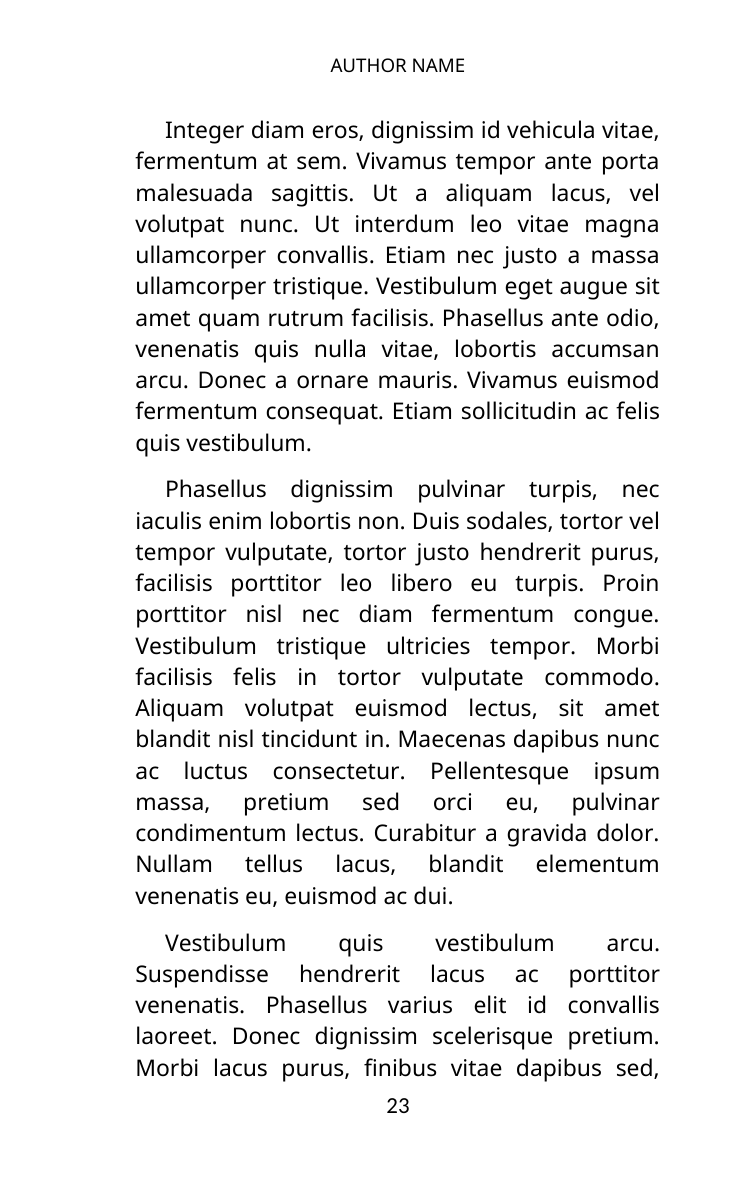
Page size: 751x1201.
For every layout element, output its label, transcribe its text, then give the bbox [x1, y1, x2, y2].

text Integer diam eros, dignissim id vehicula vitae, fermentum at sem. Vivamus tempor ante porta malesuada sagittis. Ut a aliquam lacus, vel volutpat nunc. Ut interdum leo vitae magna ullamcorper convallis. Etiam nec justo a massa ullamcorper tristique. Vestibulum eget augue sit amet quam rutrum facilisis. Phasellus ante odio, venenatis quis nulla vitae, lobortis accumsan arcu. Donec a ornare mauris. Vivamus euismod fermentum consequat. Etiam sollicitudin ac felis quis vestibulum. [135, 114, 660, 458]
text Phasellus dignissim pulvinar turpis, nec iaculis enim lobortis non. Duis sodales, tortor vel tempor vulputate, tortor justo hendrerit purus, facilisis porttitor leo libero eu turpis. Proin porttitor nisl nec diam fermentum congue. Vestibulum tristique ultricies tempor. Morbi facilisis felis in tortor vulputate commodo. Aliquam volutpat euismod lectus, sit amet blandit nisl tincidunt in. Maecenas dapibus nunc ac luctus consectetur. Pellentesque ipsum massa, pretium sed orci eu, pulvinar condimentum lectus. Curabitur a gravida dolor. Nullam tellus lacus, blandit elementum venenatis eu, euismod ac dui. [135, 473, 660, 911]
